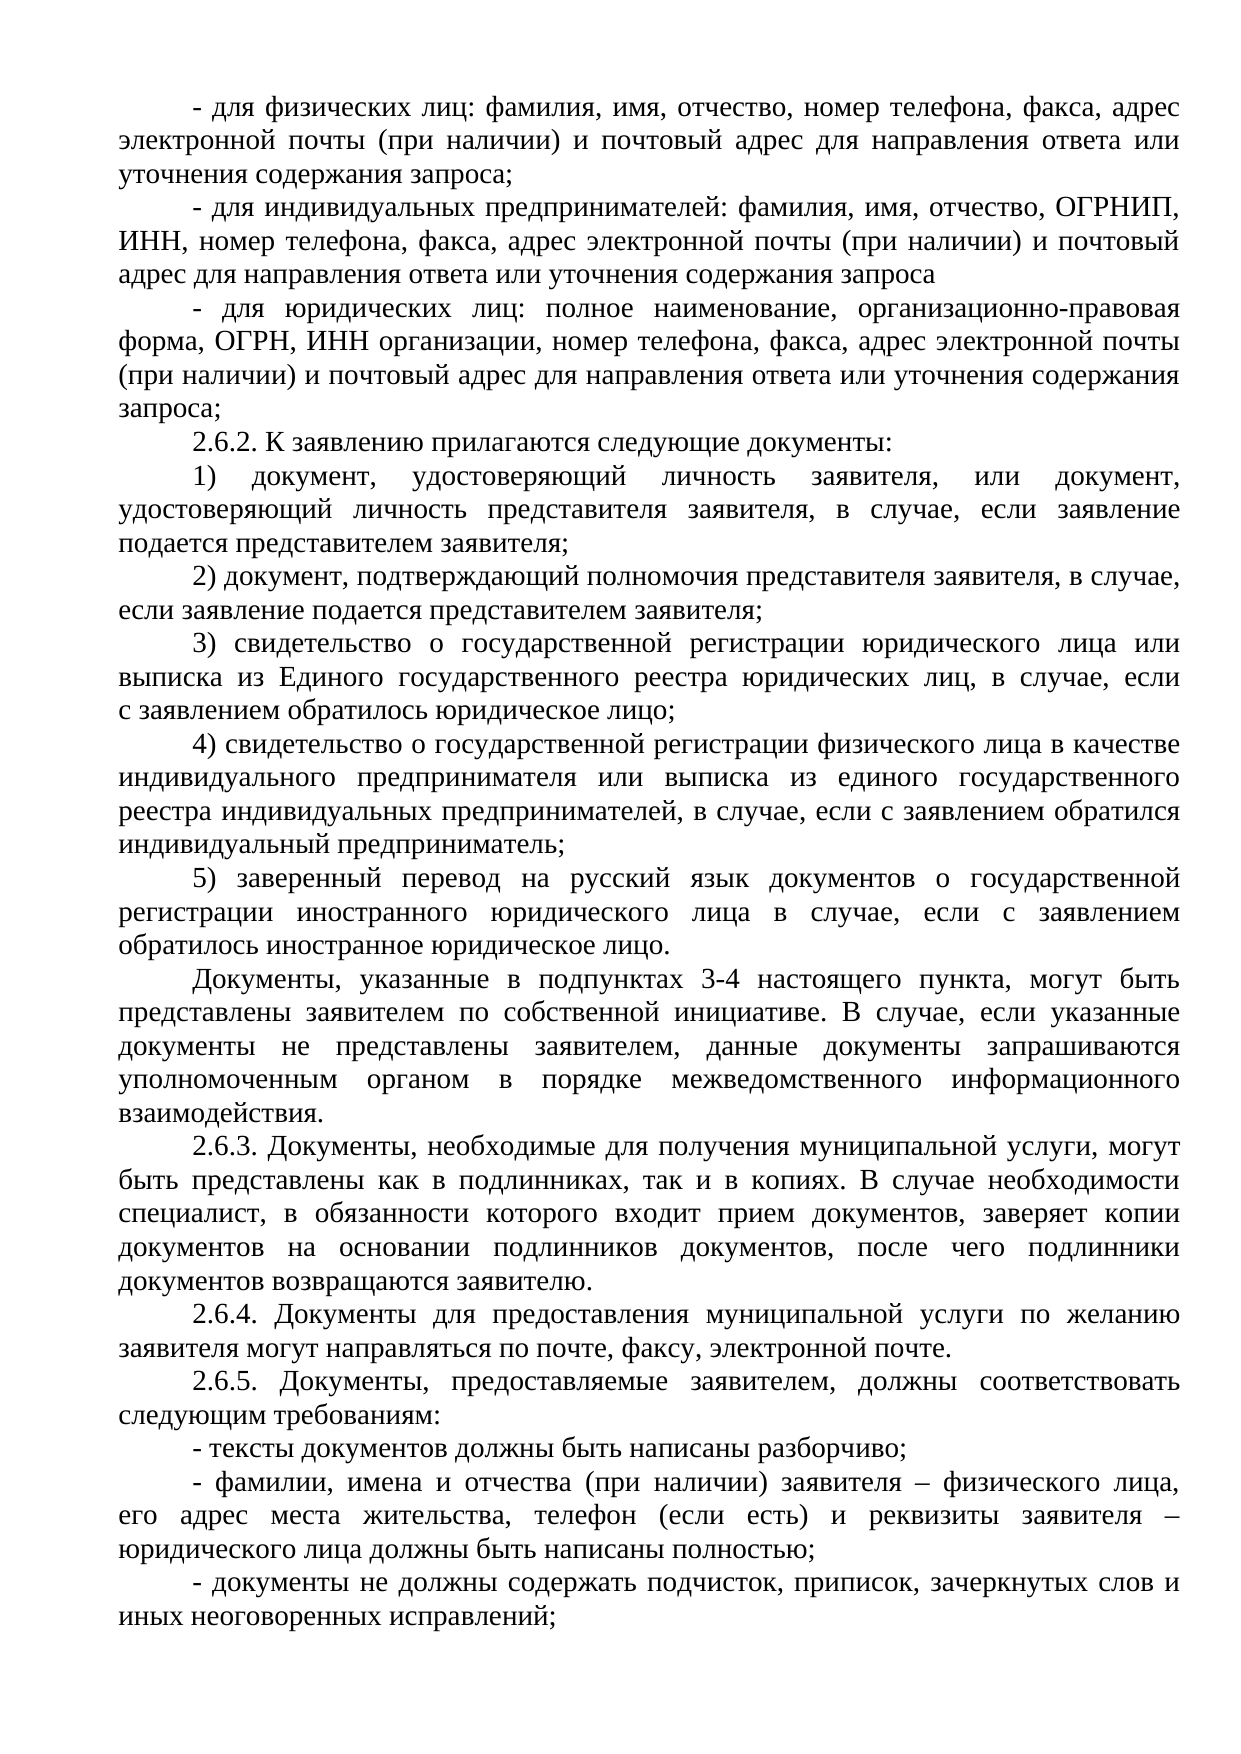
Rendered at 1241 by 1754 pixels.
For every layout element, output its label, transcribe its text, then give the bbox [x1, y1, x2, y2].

text 1) документ, удостоверяющий личность заявителя, или документ, удостоверяющий личность представителя заявителя, в случае, если заявление подается представителем заявителя; [118, 458, 1181, 558]
text 2.6.2. К заявлению прилагаются следующие документы: [118, 424, 1181, 458]
text 2.6.3. Документы, необходимые для получения муниципальной услуги, могут быть представлены как в подлинниках, так и в копиях. В случае необходимости специалист, в обязанности которого входит прием документов, заверяет копии документов на основании подлинников документов, после чего подлинники документов возвращаются заявителю. [118, 1128, 1181, 1296]
text 2.6.5. Документы, предоставляемые заявителем, должны соответствовать следующим требованиям: [118, 1363, 1181, 1430]
text - фамилии, имена и отчества (при наличии) заявителя – физического лица, его адрес места жительства, телефон (если есть) и реквизиты заявителя – юридического лица должны быть написаны полностью; [118, 1464, 1181, 1564]
text 4) свидетельство о государственной регистрации физического лица в качестве индивидуального предпринимателя или выписка из единого государственного реестра индивидуальных предпринимателей, в случае, если с заявлением обратился индивидуальный предприниматель; [118, 726, 1181, 860]
text 2) документ, подтверждающий полномочия представителя заявителя, в случае, если заявление подается представителем заявителя; [118, 558, 1181, 625]
text - для юридических лиц: полное наименование, организационно-правовая форма, ОГРН, ИНН организации, номер телефона, факса, адрес электронной почты (при наличии) и почтовый адрес для направления ответа или уточнения содержания запроса; [118, 290, 1181, 424]
text - тексты документов должны быть написаны разборчиво; [118, 1430, 1181, 1464]
text 2.6.4. Документы для предоставления муниципальной услуги по желанию заявителя могут направляться по почте, факсу, электронной почте. [118, 1296, 1181, 1363]
text - документы не должны содержать подчисток, приписок, зачеркнутых слов и иных неоговоренных исправлений; [118, 1564, 1181, 1632]
text 3) свидетельство о государственной регистрации юридического лица или выписка из Единого государственного реестра юридических лиц, в случае, если с заявлением обратилось юридическое лицо; [118, 625, 1181, 726]
text 5) заверенный перевод на русский язык документов о государственной регистрации иностранного юридического лица в случае, если с заявлением обратилось иностранное юридическое лицо. [118, 860, 1181, 961]
text - для физических лиц: фамилия, имя, отчество, номер телефона, факса, адрес электронной почты (при наличии) и почтовый адрес для направления ответа или уточнения содержания запроса; [118, 89, 1181, 189]
text Документы, указанные в подпунктах 3-4 настоящего пункта, могут быть представлены заявителем по собственной инициативе. В случае, если указанные документы не представлены заявителем, данные документы запрашиваются уполномоченным органом в порядке межведомственного информационного взаимодействия. [118, 961, 1181, 1128]
text - для индивидуальных предпринимателей: фамилия, имя, отчество, ОГРНИП, ИНН, номер телефона, факса, адрес электронной почты (при наличии) и почтовый адрес для направления ответа или уточнения содержания запроса [118, 189, 1181, 290]
